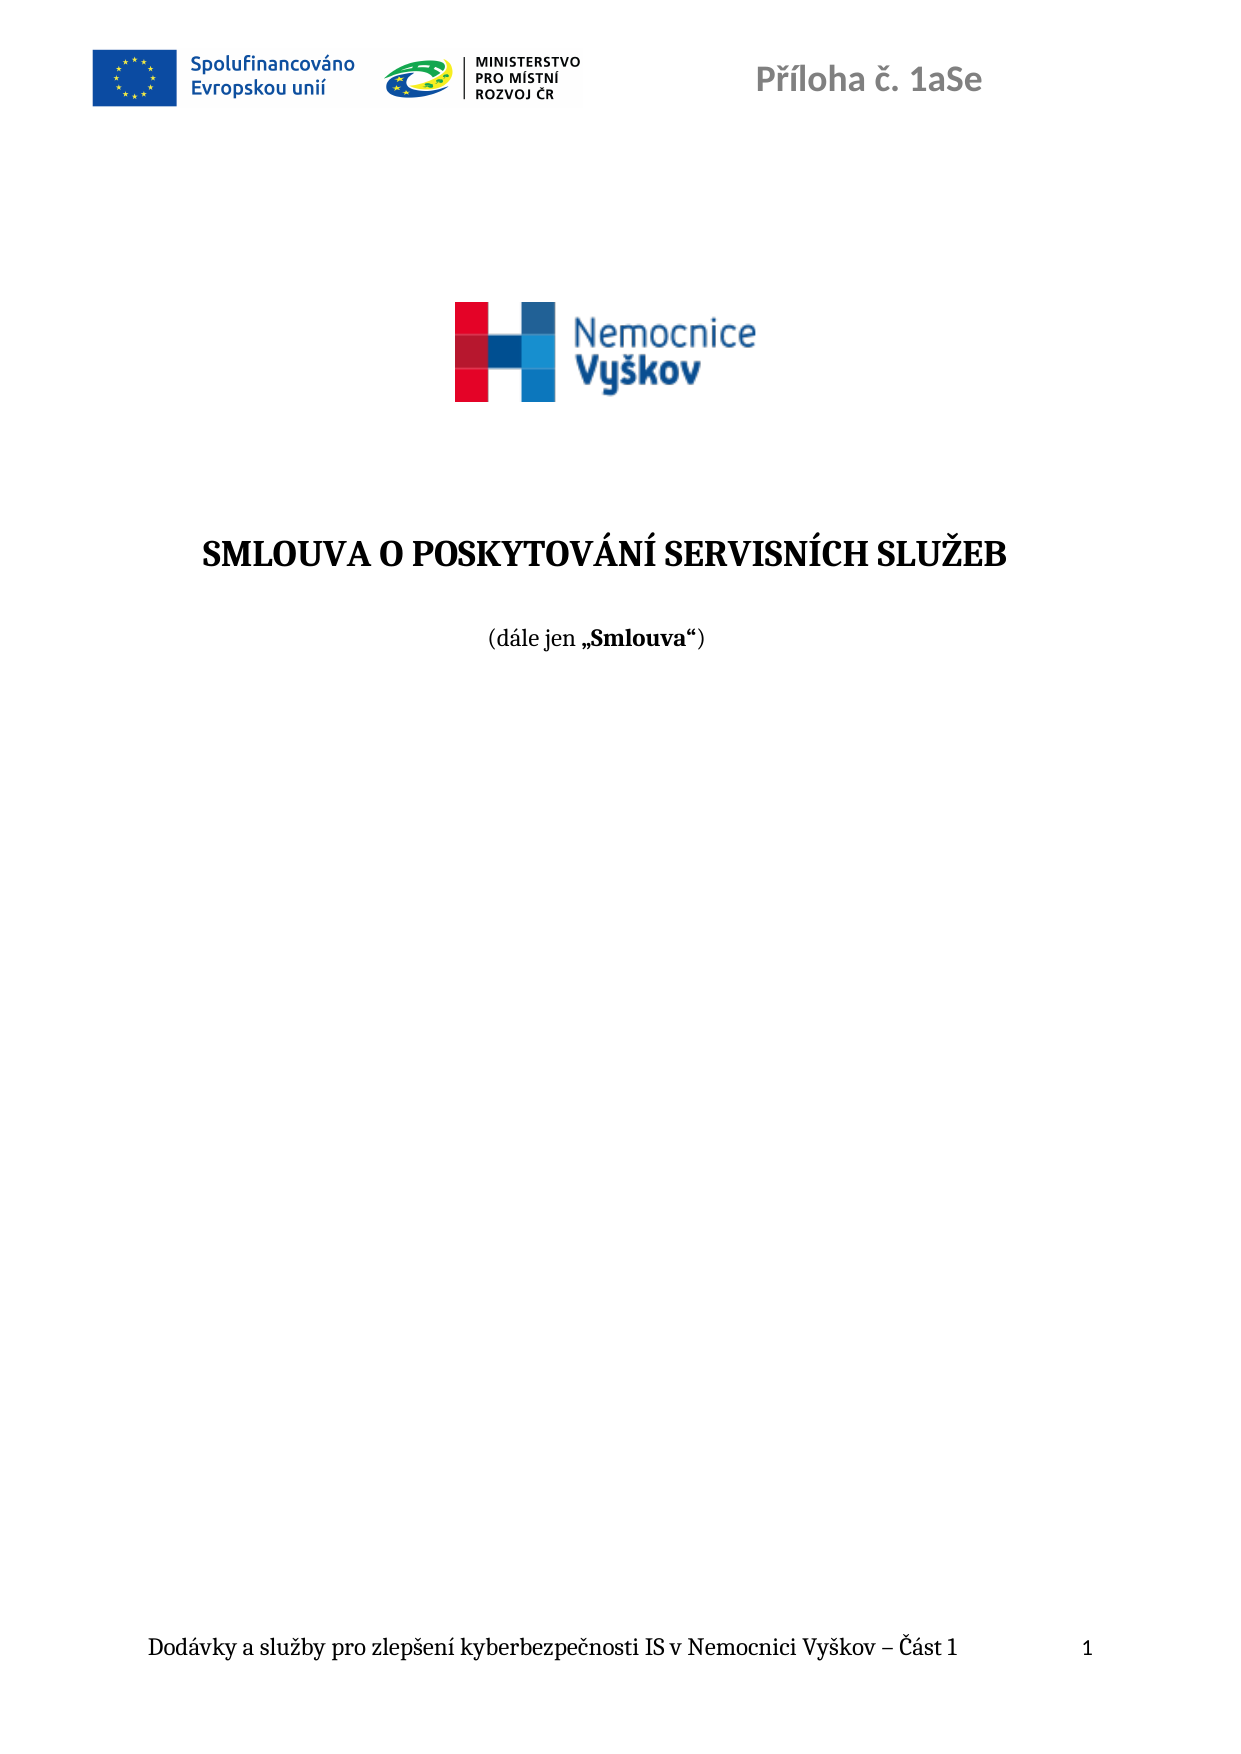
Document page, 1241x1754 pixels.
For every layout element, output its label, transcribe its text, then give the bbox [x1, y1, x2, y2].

picture [91, 48, 583, 108]
text SMLOUVA O POSKYTOVÁNÍ SERVISNÍCH SLUŽEB [118, 533, 1092, 576]
text (dále jen „Smlouva“) [118, 624, 1075, 653]
picture [455, 302, 756, 402]
